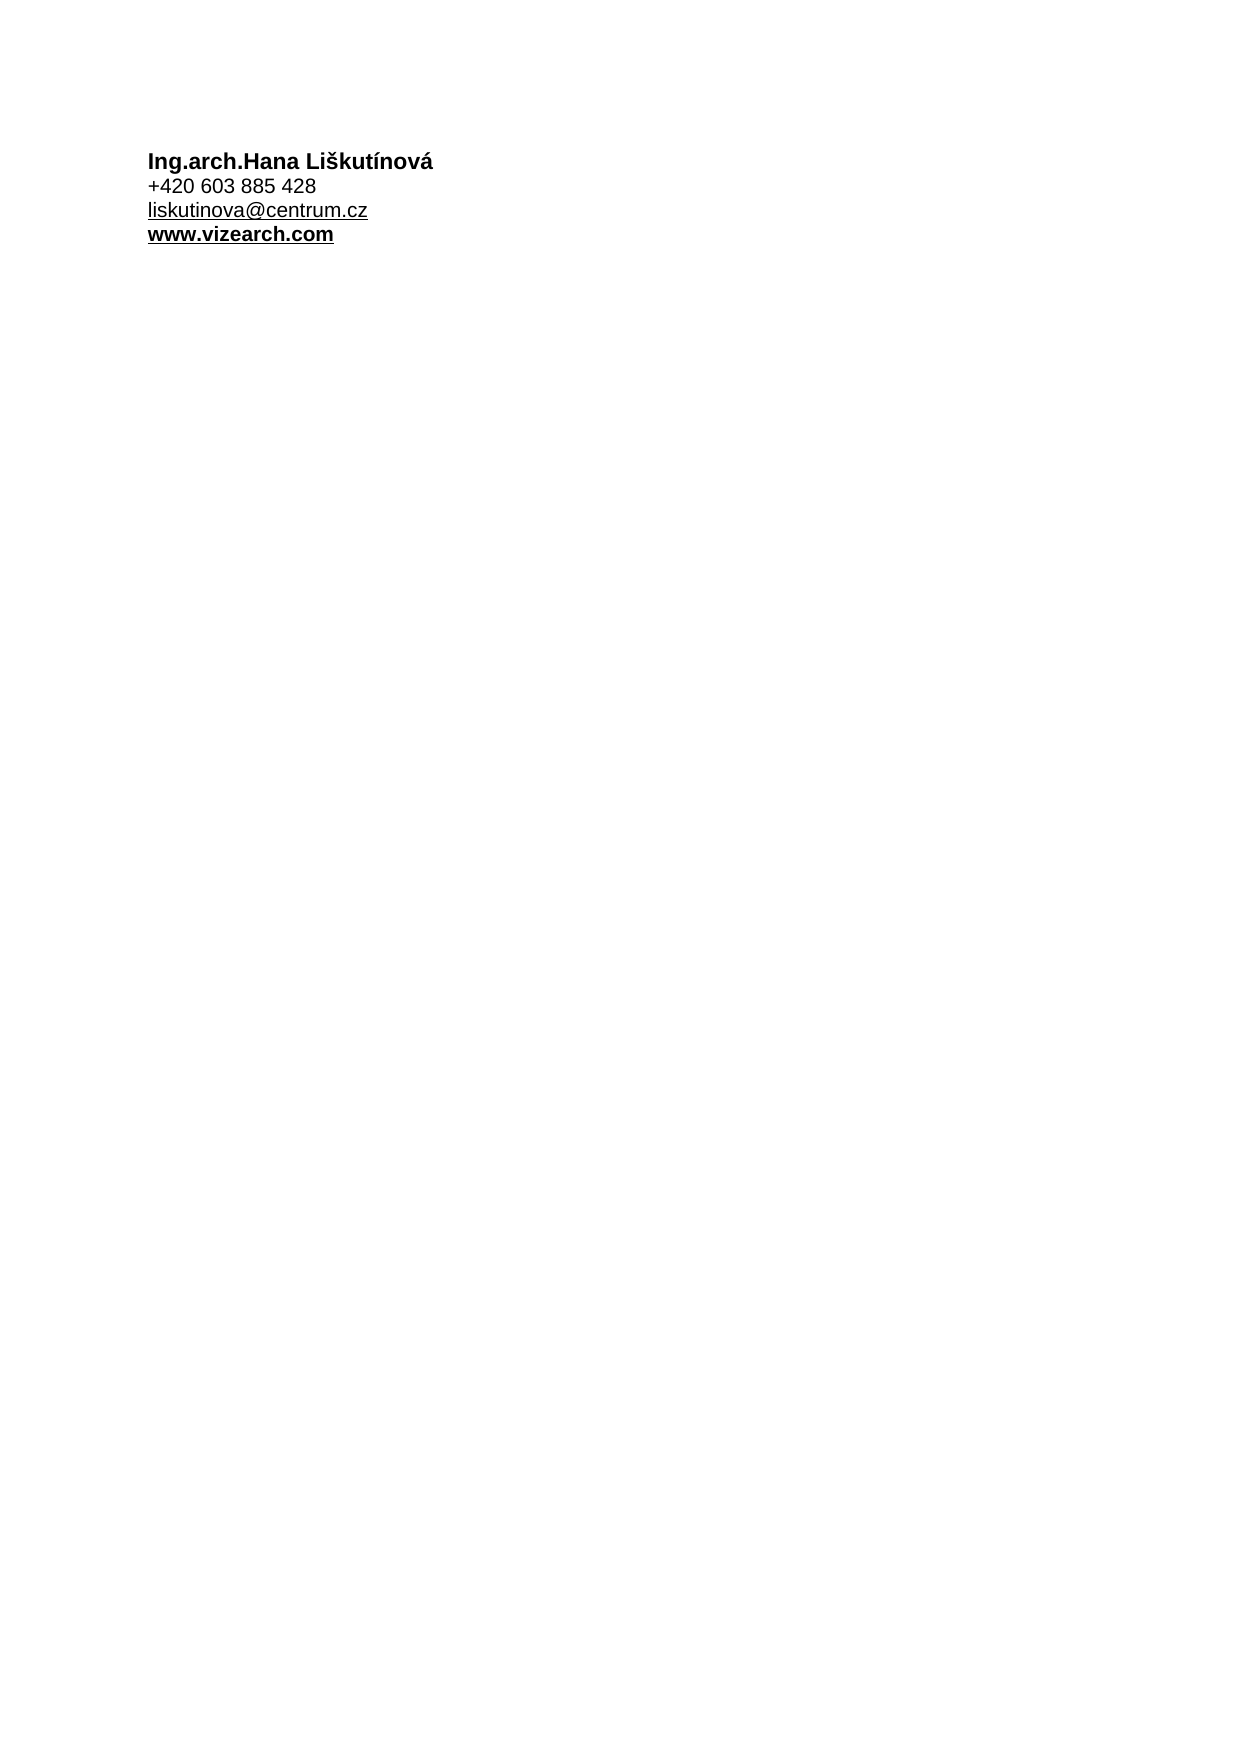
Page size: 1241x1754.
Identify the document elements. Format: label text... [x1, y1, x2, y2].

text Ing.arch.Hana Liškutínová +420 603 885 428 liskutinova@centrum.cz www.vizearch.com [148, 148, 1093, 246]
